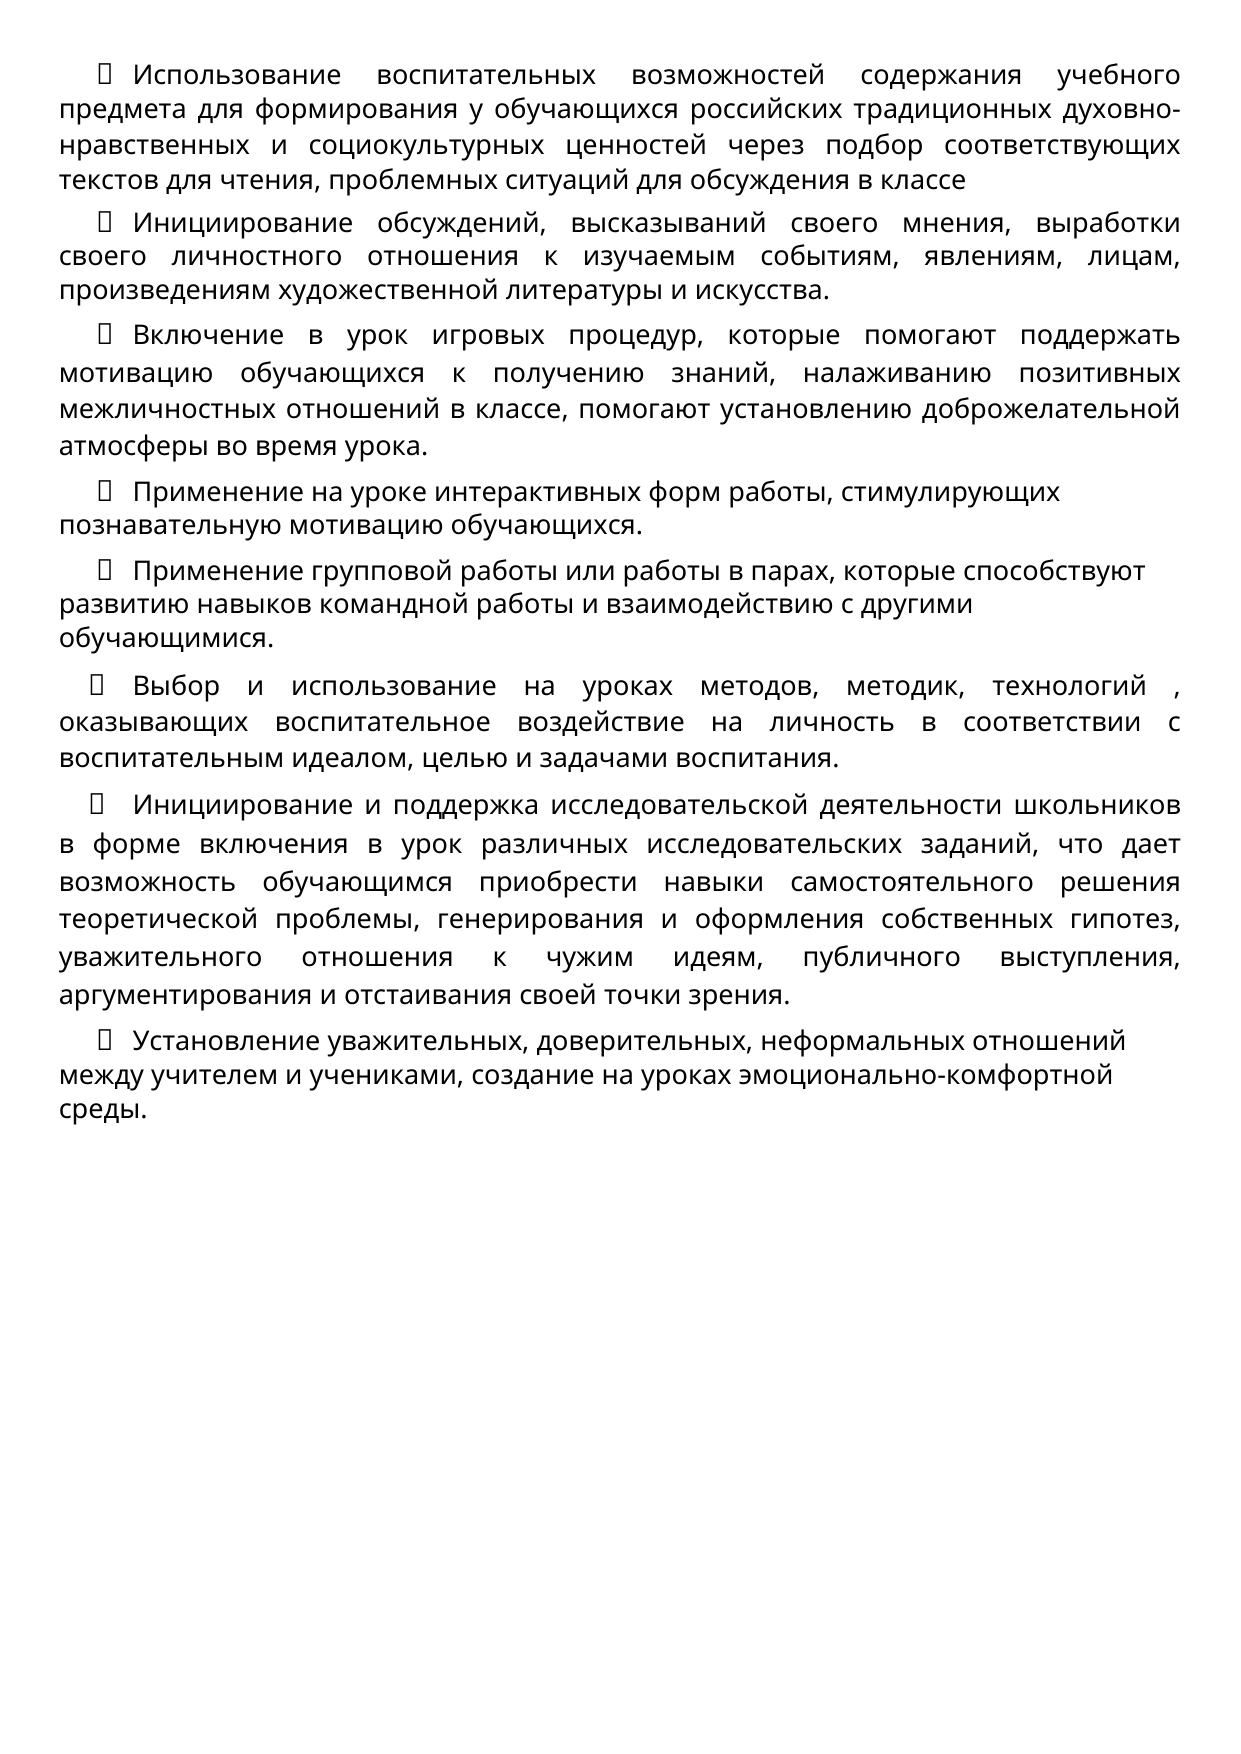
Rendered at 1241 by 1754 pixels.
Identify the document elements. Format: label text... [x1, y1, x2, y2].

list Включение в урок игровых процедур, которые помогают поддержать мотивацию обучающихся к получению знаний, налаживанию позитивных межличностных отношений в классе, помогают установлению доброжелательной атмосферы во время урока. [58, 313, 1182, 464]
list Установление уважительных, доверительных, неформальных отношений между учителем и учениками, создание на уроках эмоционально-комфортной среды. [58, 1021, 1182, 1126]
list Инициирование и поддержка исследовательской деятельности школьников в форме включения в урок различных исследовательских заданий, что дает возможность обучающимся приобрести навыки самостоятельного решения теоретической проблемы, генерирования и оформления собственных гипотез, уважительного отношения к чужим идеям, публичного выступления, аргументирования и отстаивания своей точки зрения. [58, 783, 1182, 1013]
list Использование воспитательных возможностей содержания учебного предмета для формирования у обучающихся российских традиционных духовно-нравственных и социокультурных ценностей через подбор соответствующих текстов для чтения, проблемных ситуаций для обсуждения в классе [58, 54, 1182, 197]
list Выбор и использование на уроках методов, методик, технологий , оказывающих воспитательное воздействие на личность в соответствии с воспитательным идеалом, целью и задачами воспитания. [58, 664, 1182, 775]
list Применение на уроке интерактивных форм работы, стимулирующих познавательную мотивацию обучающихся. [58, 472, 1182, 542]
list Применение групповой работы или работы в парах, которые способствуют развитию навыков командной работы и взаимодействию с другими обучающимися. [58, 551, 1182, 655]
list Инициирование обсуждений, высказываний своего мнения, выработки своего личностного отношения к изучаемым событиям, явлениям, лицам, произведениям художественной литературы и искусства. [58, 203, 1182, 307]
